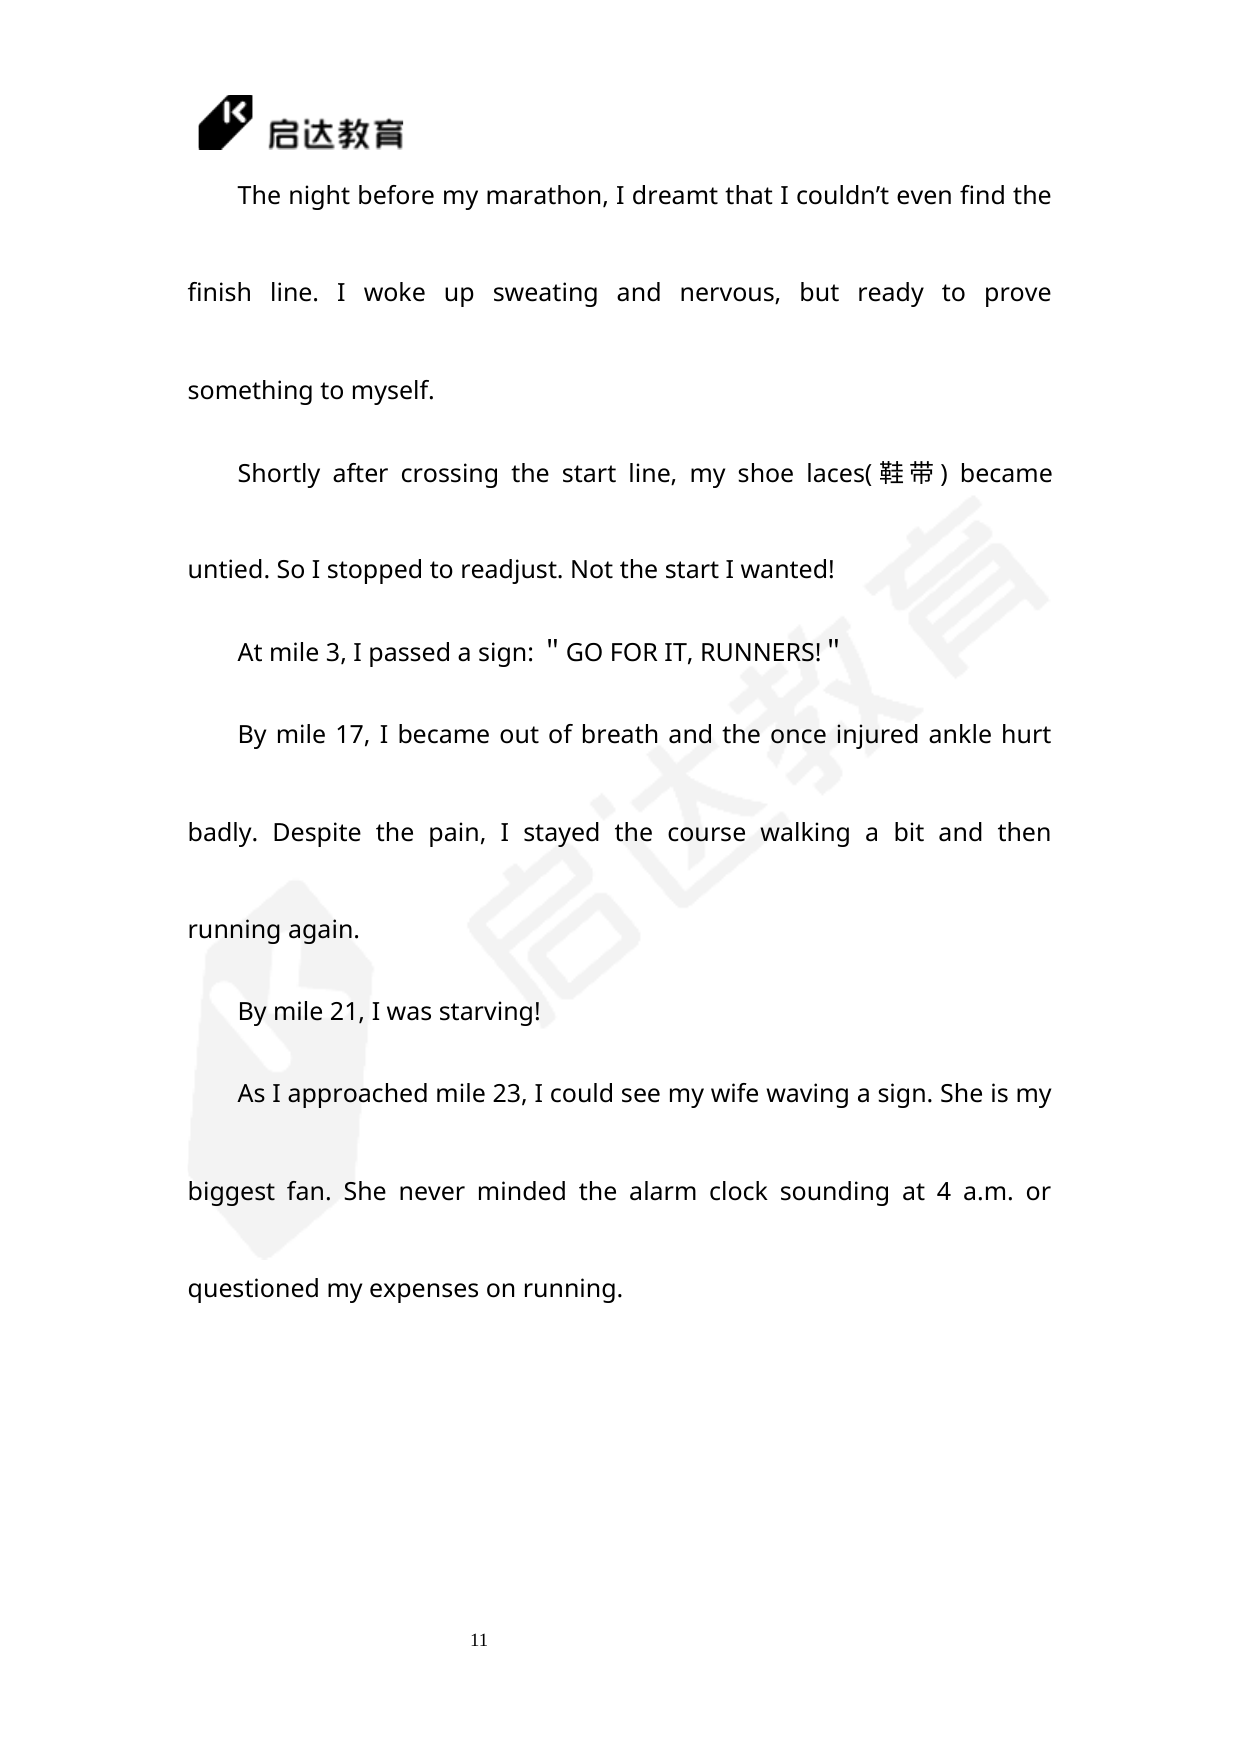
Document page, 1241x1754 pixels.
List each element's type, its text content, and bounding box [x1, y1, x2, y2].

text Shortly after crossing the start line, my shoe laces(鞋带) became untied. So I stopped to readjust. Not the start I wanted! [187, 439, 1053, 601]
text At mile 3, I passed a sign: ＂GO FOR IT, RUNNERS!＂ [187, 618, 1053, 683]
text As I approached mile 23, I could see my wife waving a sign. She is my biggest fan. She never minded the alarm clock sounding at 4 a.m. or questioned my expenses on running. [187, 1061, 1053, 1321]
text By mile 17, I became out of breath and the once injured ankle hurt badly. Despite the pain, I stayed the course walking a bit and then running again. [187, 702, 1053, 962]
text By mile 21, I was starving! [187, 978, 1053, 1043]
picture [198, 95, 404, 150]
text The night before my marathon, I dreamt that I couldn’t even find the finish line. I woke up sweating and nervous, but ready to prove something to myself. [187, 162, 1053, 422]
